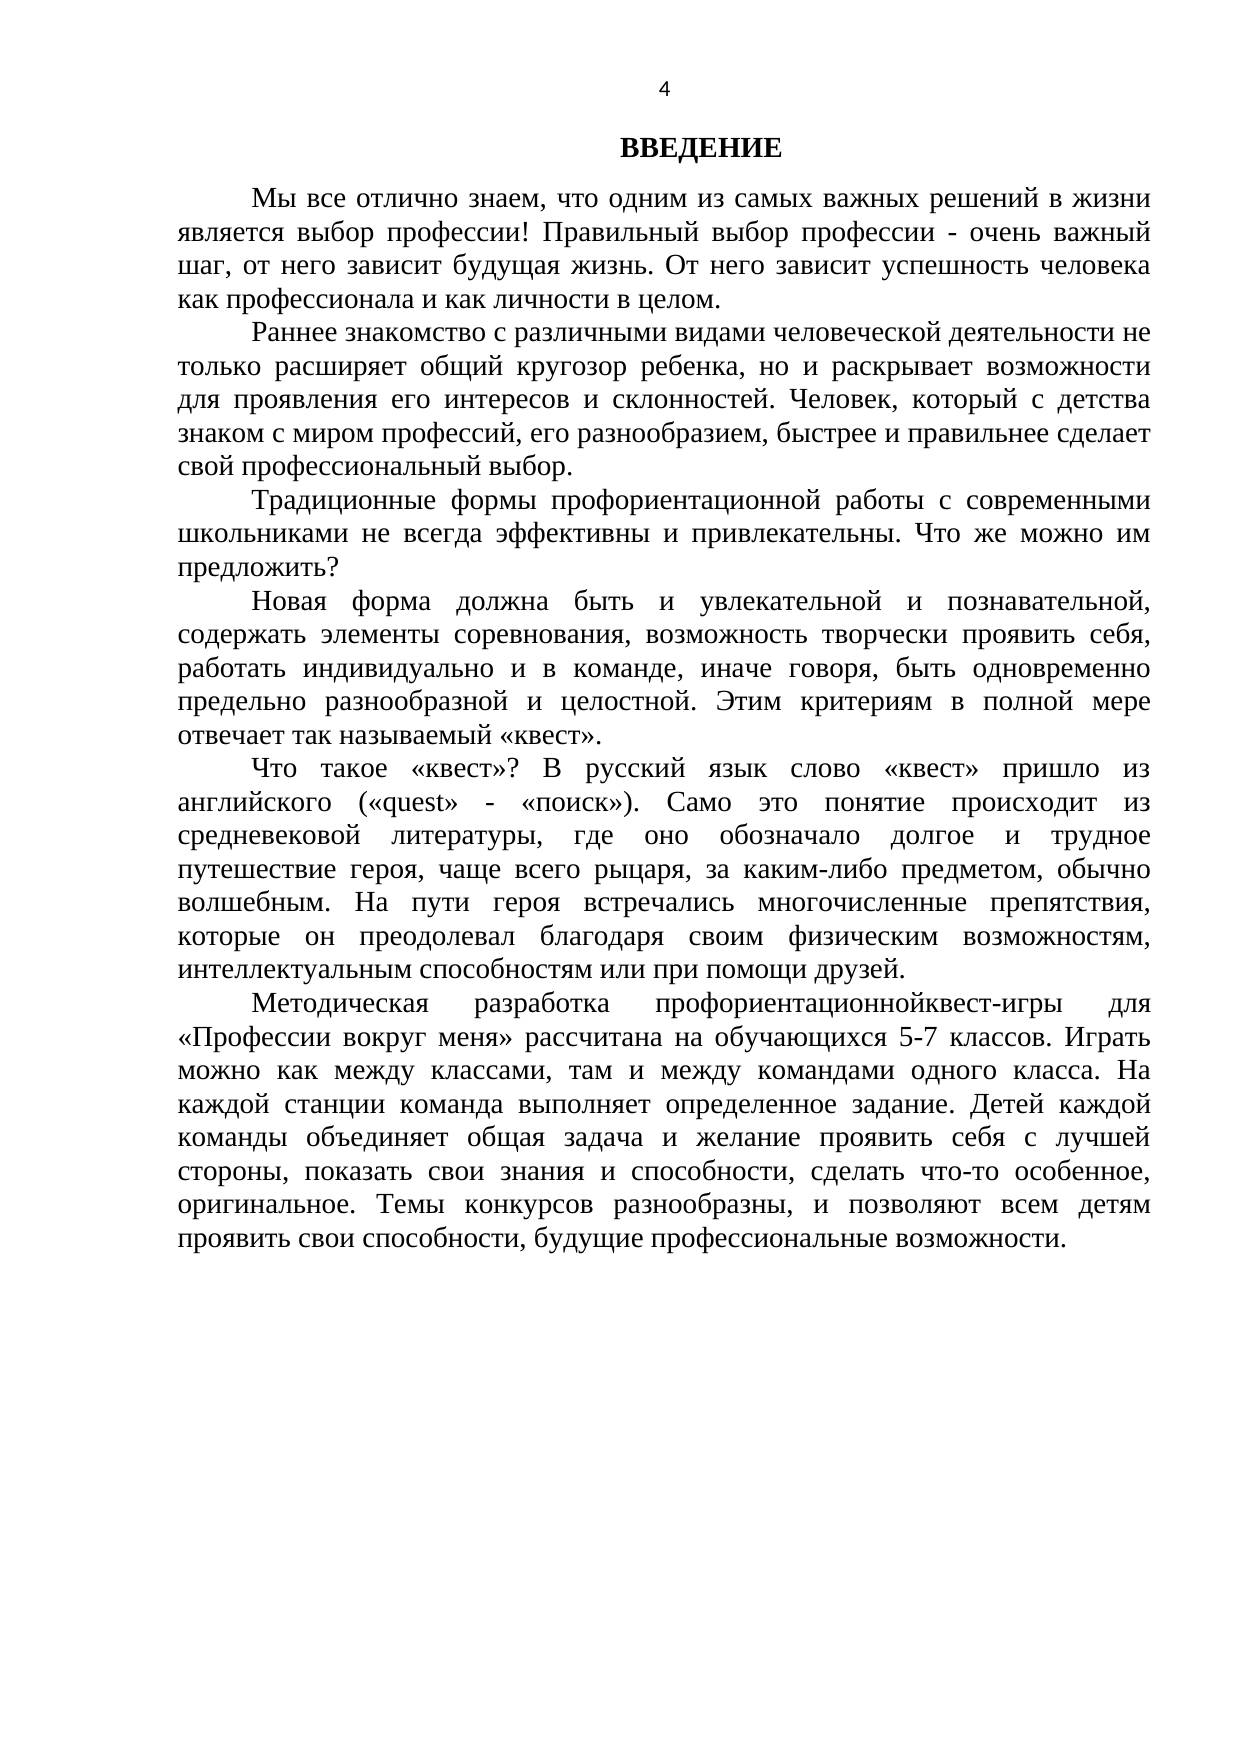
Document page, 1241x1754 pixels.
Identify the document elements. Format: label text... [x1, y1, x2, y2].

text Традиционные формы профориентационной работы с современными школьниками не всегда эффективны и привлекательны. Что же можно им предложить? [177, 482, 1152, 583]
text ВВЕДЕНИЕ [177, 130, 1152, 163]
text Раннее знакомство с различными видами человеческой деятельности не только расширяет общий кругозор ребенка, но и раскрывает возможности для проявления его интересов и склонностей. Человек, который с детства знаком с миром профессий, его разнообразием, быстрее и правильнее сделает свой профессиональный выбор. [177, 314, 1152, 482]
text Новая форма должна быть и увлекательной и познавательной, содержать элементы соревнования, возможность творчески проявить себя, работать индивидуально и в команде, иначе говоря, быть одновременно предельно разнообразной и целостной. Этим критериям в полной мере отвечает так называемый «квест». [177, 583, 1152, 750]
text Что такое «квест»? В русский язык слово «квест» пришло из английского («quest» - «поиск»). Само это понятие происходит из средневековой литературы, где оно обозначало долгое и трудное путешествие героя, чаще всего рыцаря, за каким-либо предметом, обычно волшебным. На пути героя встречались многочисленные препятствия, которые он преодолевал благодаря своим физическим возможностям, интеллектуальным способностям или при помощи друзей. [177, 750, 1152, 985]
text Методическая разработка профориентационнойквест-игры для «Профессии вокруг меня» рассчитана на обучающихся 5-7 классов. Играть можно как между классами, там и между командами одного класса. На каждой станции команда выполняет определенное задание. Детей каждой команды объединяет общая задача и желание проявить себя с лучшей стороны, показать свои знания и способности, сделать что-то особенное, оригинальное. Темы конкурсов разнообразны, и позволяют всем детям проявить свои способности, будущие профессиональные возможности. [177, 985, 1152, 1253]
text Мы все отлично знаем, что одним из самых важных решений в жизни является выбор профессии! Правильный выбор профессии - очень важный шаг, от него зависит будущая жизнь. От него зависит успешность человека как профессионала и как личности в целом. [177, 180, 1152, 314]
